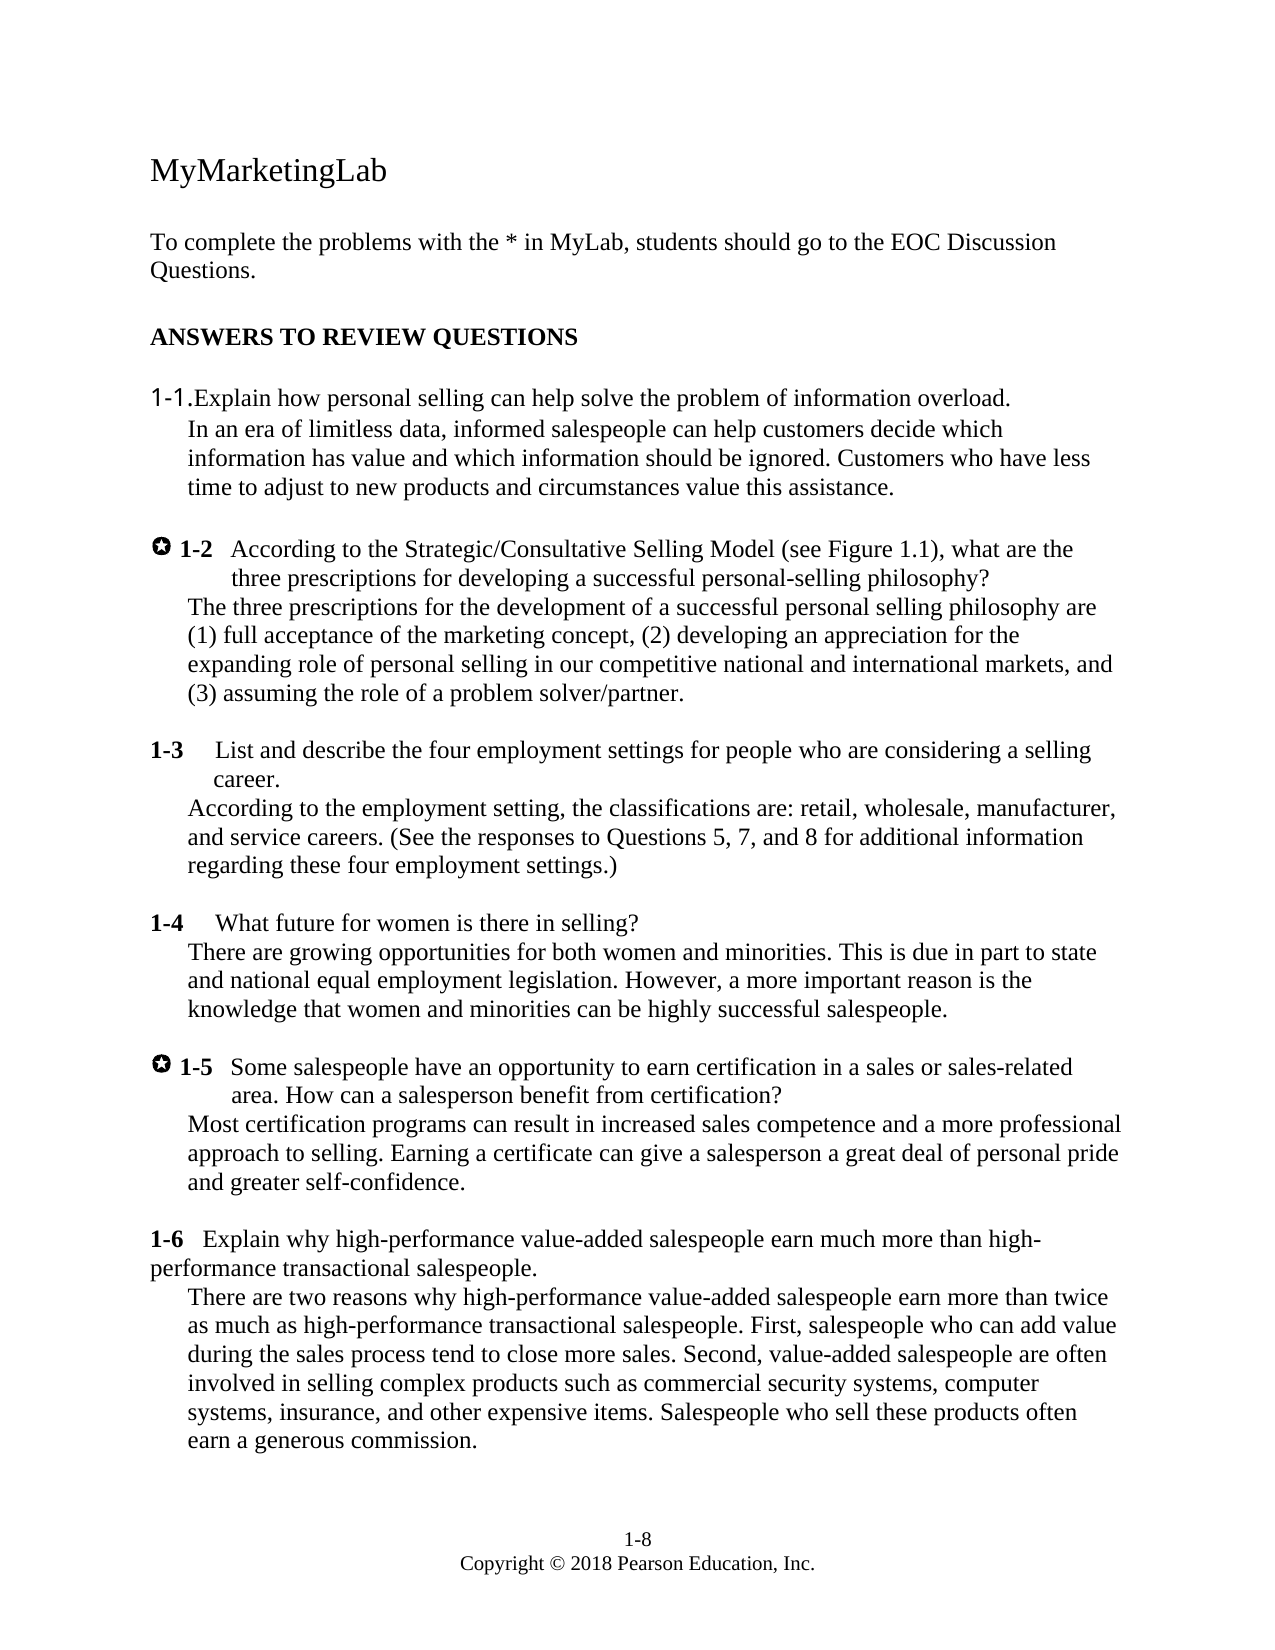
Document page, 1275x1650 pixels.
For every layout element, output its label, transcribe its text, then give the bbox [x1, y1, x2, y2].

text 1-2 According to the Strategic/Consultative Selling Model (see Figure 1.1), what are the three prescriptions for developing a successful personal-selling philosophy? [150, 534, 1125, 592]
text The three prescriptions for the development of a successful personal selling philosophy are (1) full acceptance of the marketing concept, (2) developing an appreciation for the expanding role of personal selling in our competitive national and international markets, and (3) assuming the role of a problem solver/partner. [187, 592, 1125, 707]
text MyMarketingLab [150, 150, 1125, 188]
text 1-3 List and describe the four employment settings for people who are considering a selling career. [150, 736, 1125, 793]
text 1-5 Some salespeople have an opportunity to earn certification in a sales or sales-related area. How can a salesperson benefit from certification? [150, 1052, 1125, 1109]
subtitle Answers to Review Questions [150, 322, 1125, 351]
text There are two reasons why high-performance value-added salespeople earn more than twice as much as high-performance transactional salespeople. First, salespeople who can add value during the sales process tend to close more sales. Second, value-added salespeople are often involved in selling complex products such as commercial security systems, computer systems, insurance, and other expensive items. Salespeople who sell these products often earn a generous commission. [187, 1282, 1125, 1454]
text 1-4 What future for women is there in selling? [150, 908, 1125, 937]
text In an era of limitless data, informed salespeople can help customers decide which information has value and which information should be ignored. Customers who have less time to adjust to new products and circumstances value this assistance. [187, 414, 1125, 500]
list Explain how personal selling can help solve the problem of information overload. [150, 380, 1125, 414]
text There are growing opportunities for both women and minorities. This is due in part to state and national equal employment legislation. However, a more important reason is the knowledge that women and minorities can be highly successful salespeople. [187, 937, 1125, 1023]
text To complete the problems with the * in MyLab, students should go to the EOC Discussion Questions. [150, 227, 1125, 284]
text According to the employment setting, the classifications are: retail, wholesale, manufacturer, and service careers. (See the responses to Questions 5, 7, and 8 for additional information regarding these four employment settings.) [187, 793, 1125, 879]
text 1-6 Explain why high-performance value-added salespeople earn much more than high-performance transactional salespeople. [150, 1224, 1125, 1282]
text Most certification programs can result in increased sales competence and a more professional approach to selling. Earning a certificate can give a salesperson a great deal of personal pride and greater self-confidence. [187, 1109, 1125, 1196]
